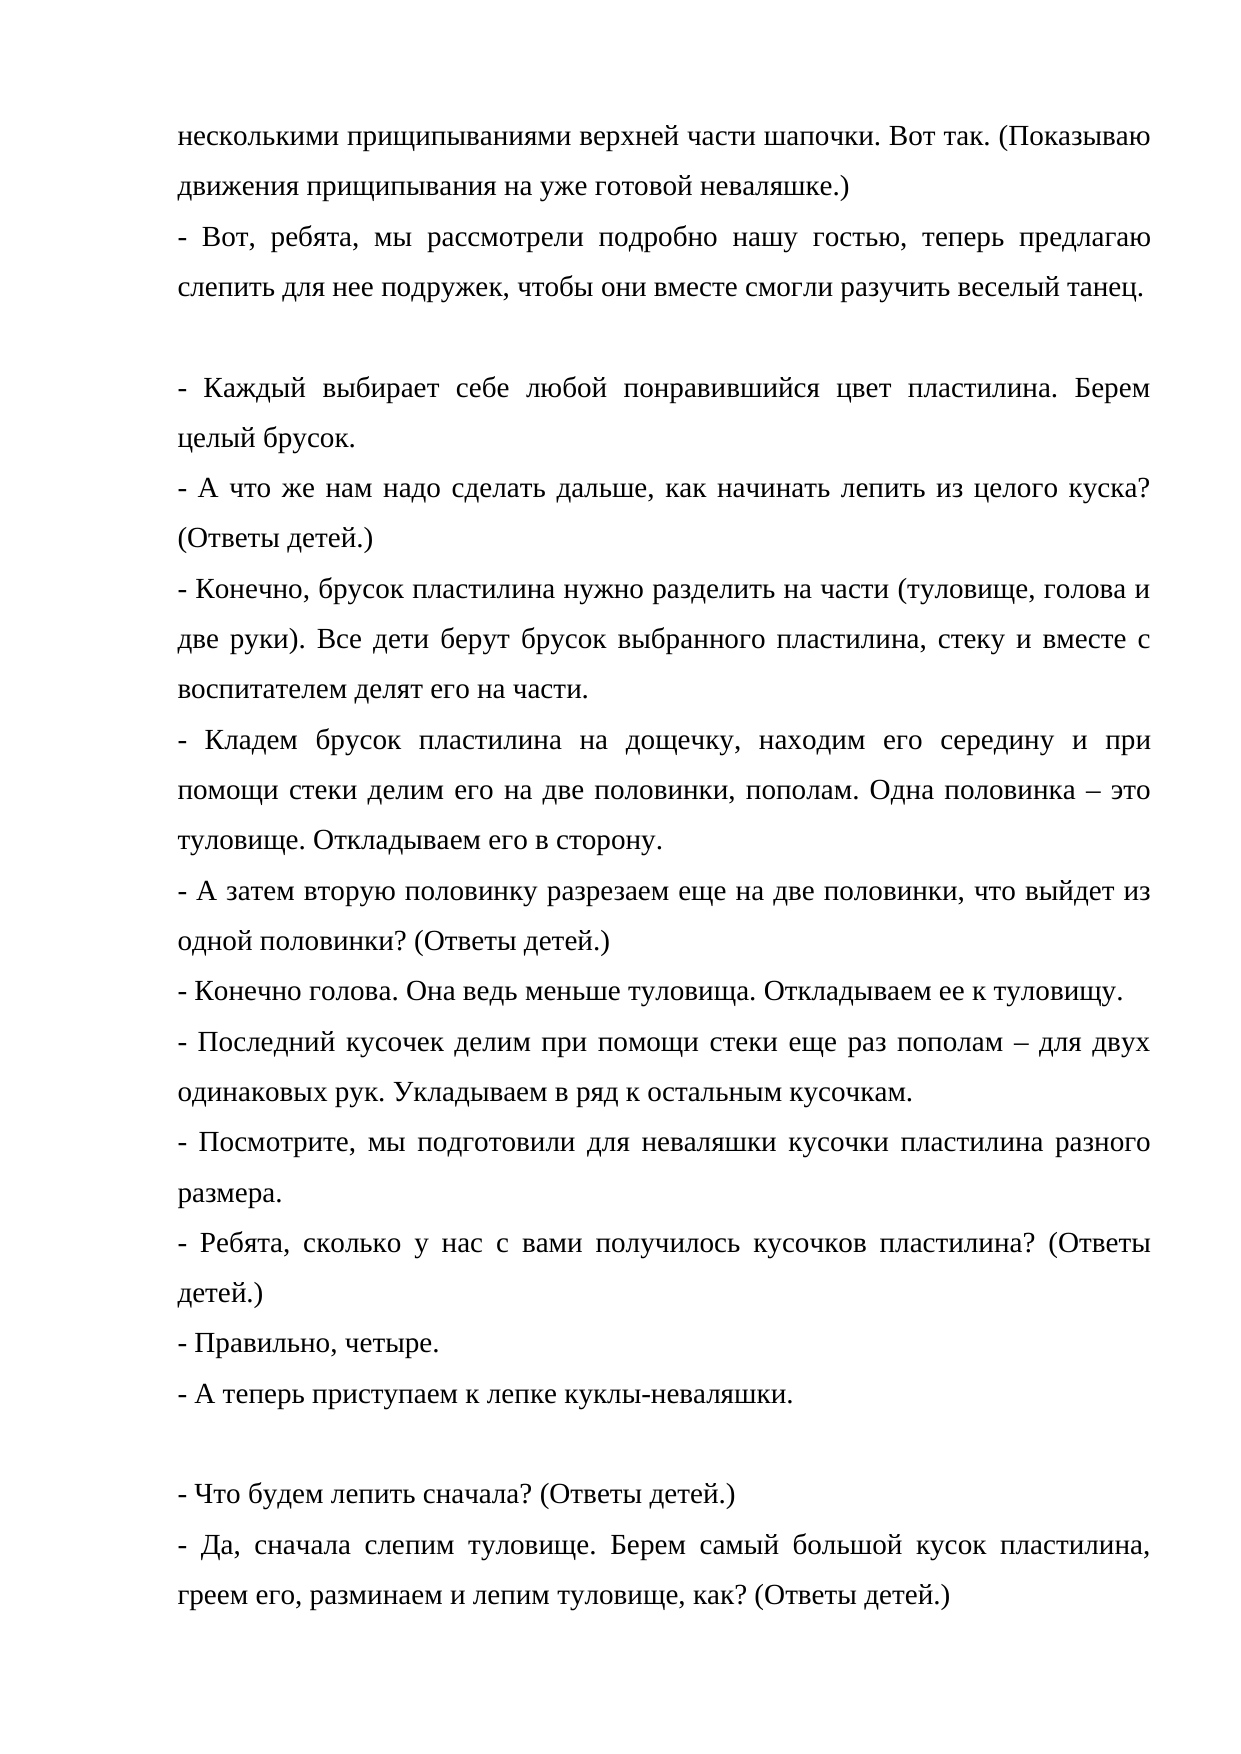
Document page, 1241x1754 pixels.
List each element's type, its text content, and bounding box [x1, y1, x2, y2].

text - Конечно голова. Она ведь меньше туловища. Откладываем ее к туловищу. [177, 973, 1152, 1007]
text - Кладем брусок пластилина на дощечку, находим его середину и при помощи стеки делим его на две половинки, пополам. Одна половинка – это туловище. Откладываем его в сторону. [177, 722, 1152, 856]
text - Посмотрите, мы подготовили для неваляшки кусочки пластилина разного размера. [177, 1124, 1152, 1208]
text - Конечно, брусок пластилина нужно разделить на части (туловище, голова и две руки). Все дети берут брусок выбранного пластилина, стеку и вместе с воспитателем делят его на части. [177, 571, 1152, 705]
text - А затем вторую половинку разрезаем еще на две половинки, что выйдет из одной половинки? (Ответы детей.) [177, 873, 1152, 957]
text - Каждый выбирает себе любой понравившийся цвет пластилина. Берем целый брусок. [177, 370, 1152, 453]
text - Что будем лепить сначала? (Ответы детей.) [177, 1477, 1152, 1510]
text - А теперь приступаем к лепке куклы-неваляшки. [177, 1376, 1152, 1409]
text - Последний кусочек делим при помощи стеки еще раз пополам – для двух одинаковых рук. Укладываем в ряд к остальным кусочкам. [177, 1024, 1152, 1108]
text - А что же нам надо сделать дальше, как начинать лепить из целого куска? (Ответы детей.) [177, 470, 1152, 554]
text - Ребята, сколько у нас с вами получилось кусочков пластилина? (Ответы детей.) [177, 1225, 1152, 1309]
text - Да, сначала слепим туловище. Берем самый большой кусок пластилина, греем его, разминаем и лепим туловище, как? (Ответы детей.) [177, 1527, 1152, 1611]
text - Вот, ребята, мы рассмотрели подробно нашу гостью, теперь предлагаю слепить для нее подружек, чтобы они вместе смогли разучить веселый танец. [177, 219, 1152, 303]
text - Правильно, четыре. [177, 1326, 1152, 1359]
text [177, 118, 1152, 202]
